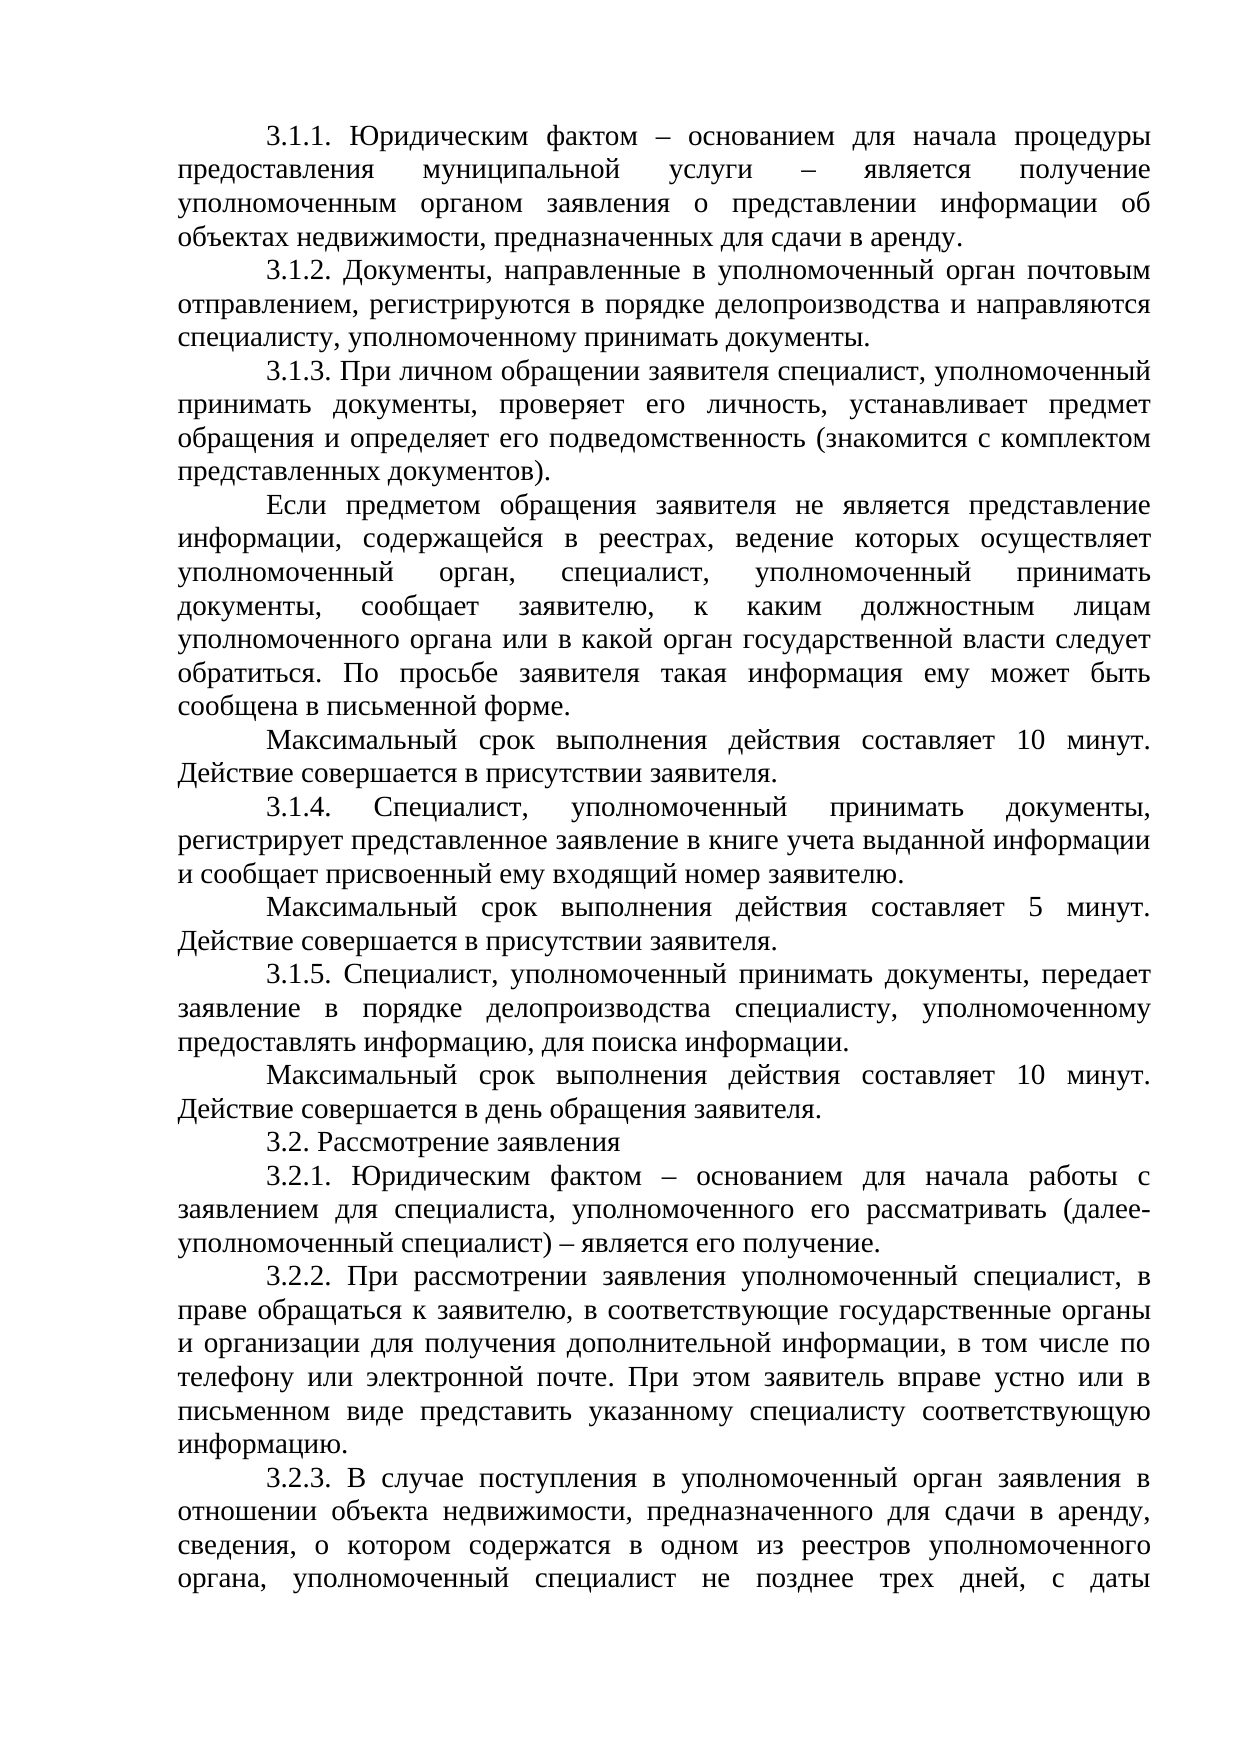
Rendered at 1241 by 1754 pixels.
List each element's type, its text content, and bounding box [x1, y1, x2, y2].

text Максимальный срок выполнения действия составляет 10 минут. Действие совершается в день обращения заявителя. [177, 1057, 1152, 1124]
text Если предметом обращения заявителя не является представление информации, содержащейся в реестрах, ведение которых осуществляет уполномоченный орган, специалист, уполномоченный принимать документы, сообщает заявителю, к каким должностным лицам уполномоченного органа или в какой орган государственной власти следует обратиться. По просьбе заявителя такая информация ему может быть сообщена в письменной форме. [177, 487, 1152, 722]
text 3.1.2. Документы, направленные в уполномоченный орган почтовым отправлением, регистрируются в порядке делопроизводства и направляются специалисту, уполномоченному принимать документы. [177, 252, 1152, 353]
text Максимальный срок выполнения действия составляет 10 минут. Действие совершается в присутствии заявителя. [177, 722, 1152, 789]
text Максимальный срок выполнения действия составляет 5 минут. Действие совершается в присутствии заявителя. [177, 889, 1152, 957]
text 3.2.2. При рассмотрении заявления уполномоченный специалист, в праве обращаться к заявителю, в соответствующие государственные органы и организации для получения дополнительной информации, в том числе по телефону или электронной почте. При этом заявитель вправе устно или в письменном виде представить указанному специалисту соответствующую информацию. [177, 1258, 1152, 1460]
text 3.2.1. Юридическим фактом – основанием для начала работы с заявлением для специалиста, уполномоченного его рассматривать (далее-уполномоченный специалист) – является его получение. [177, 1158, 1152, 1258]
text 3.1.1. Юридическим фактом – основанием для начала процедуры предоставления муниципальной услуги – является получение уполномоченным органом заявления о представлении информации об объектах недвижимости, предназначенных для сдачи в аренду. [177, 118, 1152, 252]
text 3.1.4. Специалист, уполномоченный принимать документы, регистрирует представленное заявление в книге учета выданной информации и сообщает присвоенный ему входящий номер заявителю. [177, 789, 1152, 889]
text 3.2. Рассмотрение заявления [177, 1124, 1152, 1158]
text 3.1.3. При личном обращении заявителя специалист, уполномоченный принимать документы, проверяет его личность, устанавливает предмет обращения и определяет его подведомственность (знакомится с комплектом представленных документов). [177, 353, 1152, 487]
text 3.1.5. Специалист, уполномоченный принимать документы, передает заявление в порядке делопроизводства специалисту, уполномоченному предоставлять информацию, для поиска информации. [177, 957, 1152, 1057]
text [177, 1460, 1152, 1594]
